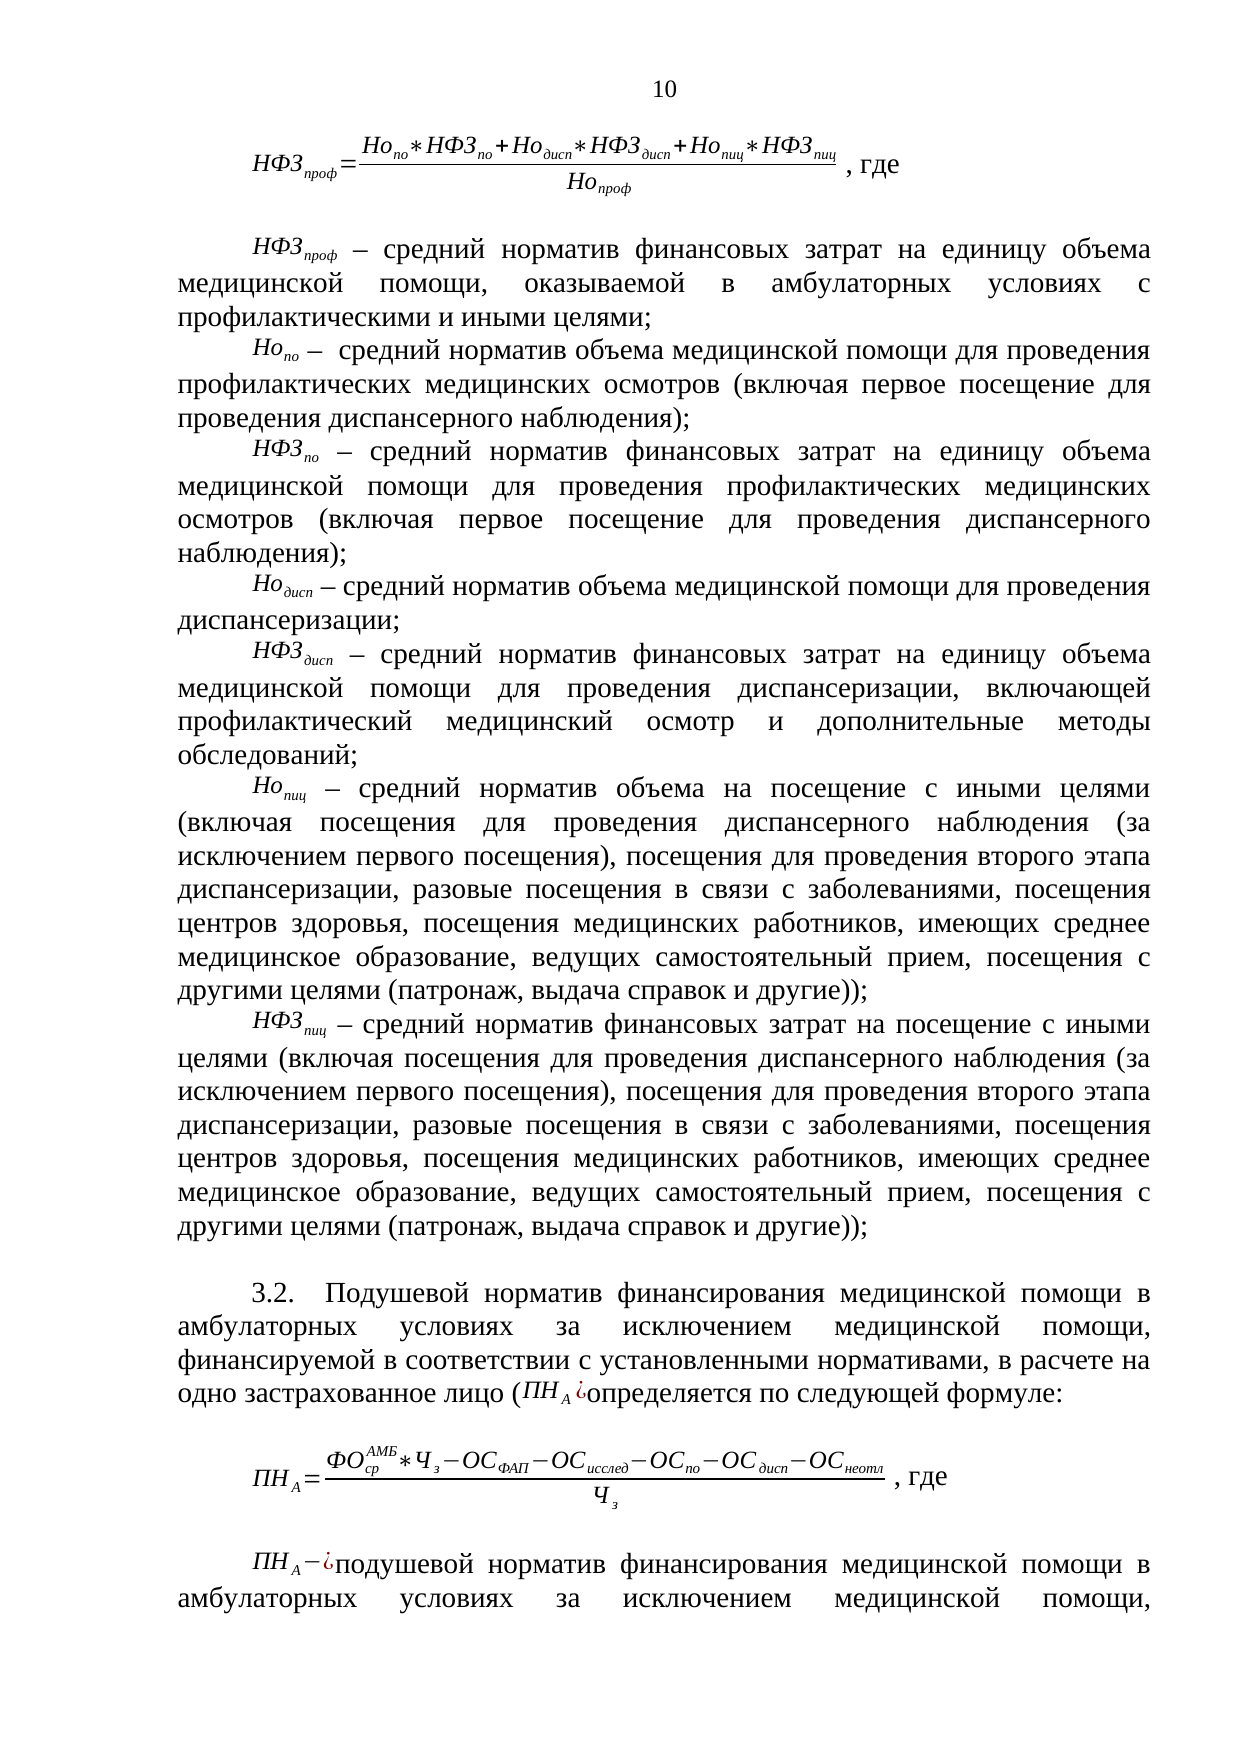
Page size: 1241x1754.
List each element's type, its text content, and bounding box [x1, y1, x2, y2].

text – средний норматив объема на посещение с иными целями (включая посещения для проведения диспансерного наблюдения (за исключением первого посещения), посещения для проведения второго этапа диспансеризации, разовые посещения в связи с заболеваниями, посещения центров здоровья, посещения медицинских работников, имеющих среднее медицинское образование, ведущих самостоятельный прием, посещения с другими целями (патронаж, выдача справок и другие)); [177, 771, 1152, 1006]
text – средний норматив финансовых затрат на посещение с иными целями (включая посещения для проведения диспансерного наблюдения (за исключением первого посещения), посещения для проведения второго этапа диспансеризации, разовые посещения в связи с заболеваниями, посещения центров здоровья, посещения медицинских работников, имеющих среднее медицинское образование, ведущих самостоятельный прием, посещения с другими целями (патронаж, выдача справок и другие)); [177, 1006, 1152, 1241]
list Подушевой норматив финансирования медицинской помощи в амбулаторных условиях за исключением медицинской помощи, финансируемой в соответствии с установленными нормативами, в расчете на одно застрахованное лицо (определяется по следующей формуле: [177, 1275, 1152, 1409]
text , где [177, 1442, 1152, 1512]
text – средний норматив объема медицинской помощи для проведения профилактических медицинских осмотров (включая первое посещение для проведения диспансерного наблюдения); [177, 332, 1152, 433]
text – средний норматив объема медицинской помощи для проведения диспансеризации; [177, 568, 1152, 636]
text , где [177, 131, 1152, 198]
text – средний норматив финансовых затрат на единицу объема медицинской помощи, оказываемой в амбулаторных условиях с профилактическими и иными целями; [177, 231, 1152, 332]
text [177, 1546, 1152, 1614]
text – средний норматив финансовых затрат на единицу объема медицинской помощи для проведения профилактических медицинских осмотров (включая первое посещение для проведения диспансерного наблюдения); [177, 433, 1152, 568]
text – средний норматив финансовых затрат на единицу объема медицинской помощи для проведения диспансеризации, включающей профилактический медицинский осмотр и дополнительные методы обследований; [177, 636, 1152, 771]
